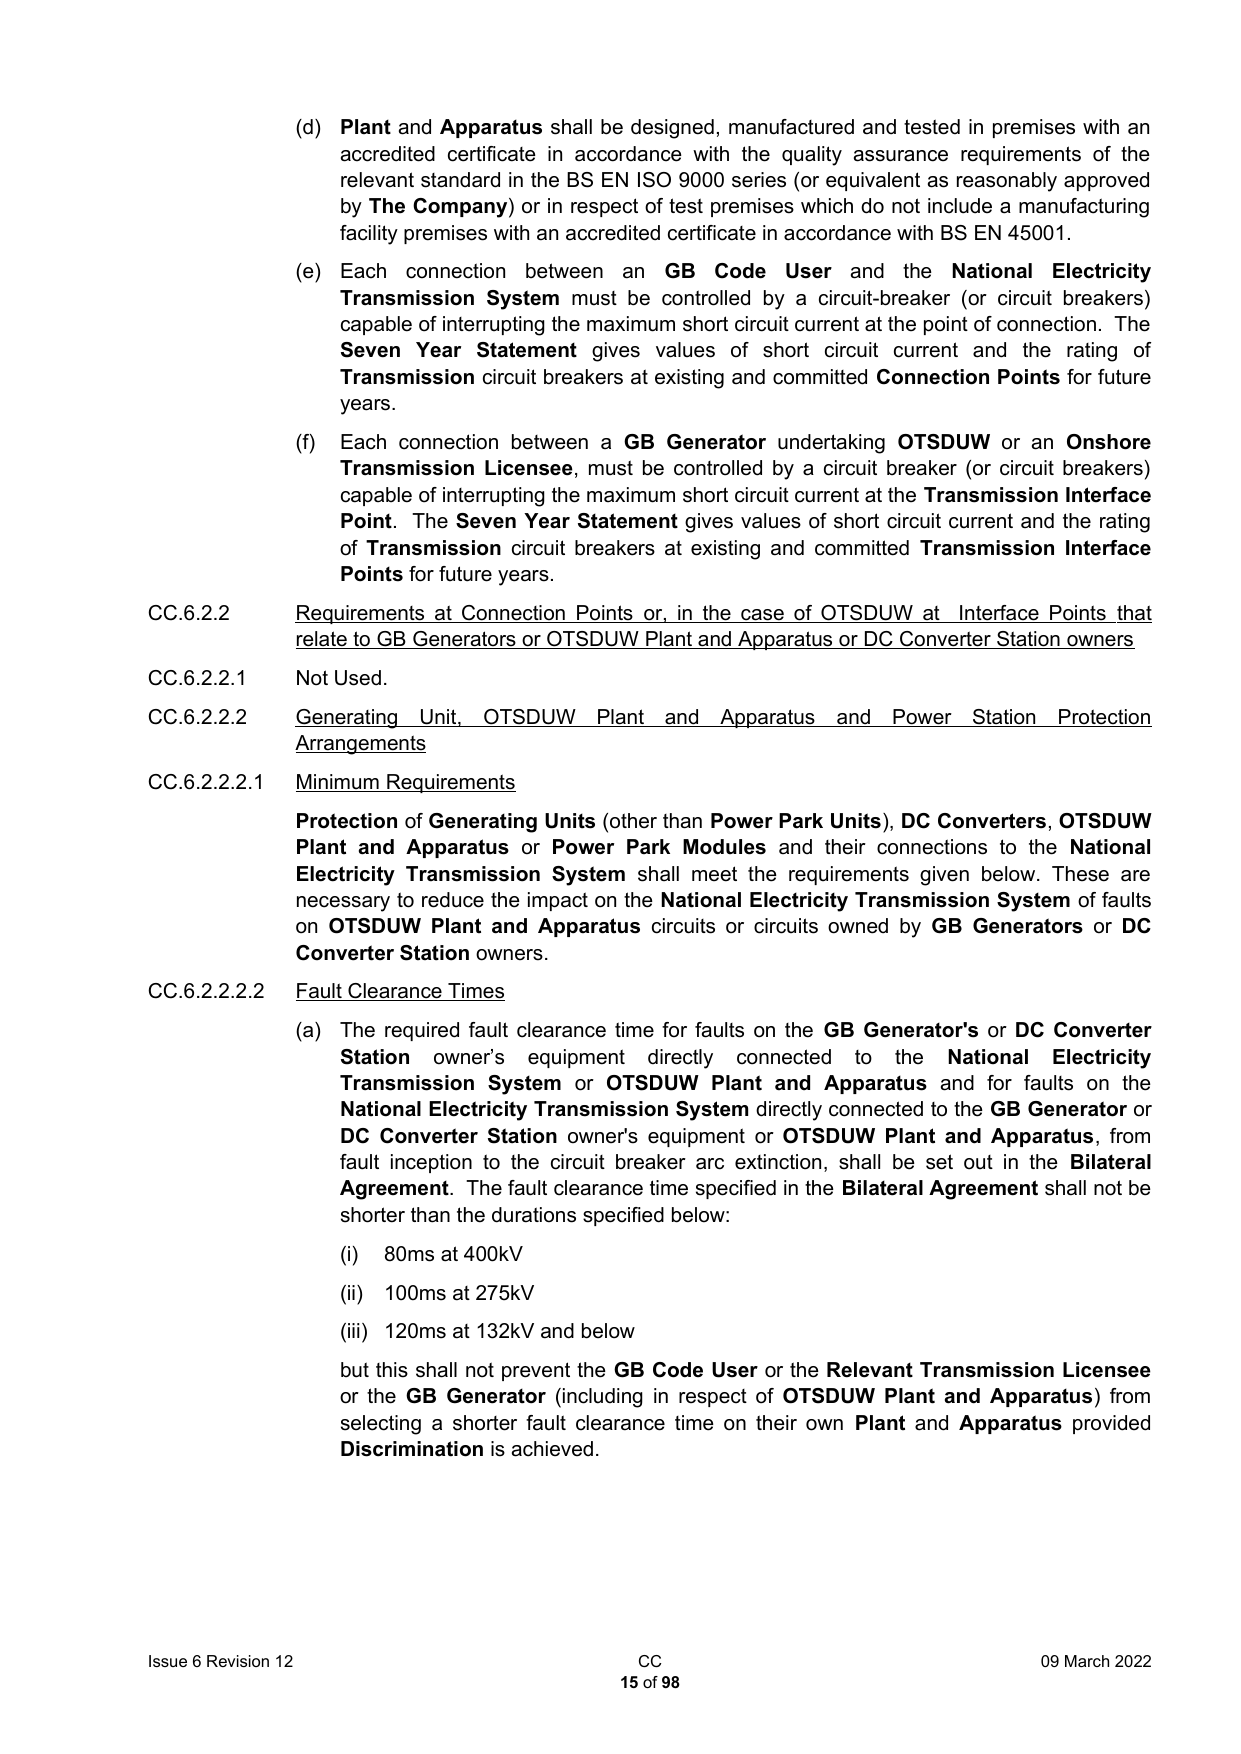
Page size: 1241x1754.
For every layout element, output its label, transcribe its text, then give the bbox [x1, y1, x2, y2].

text CC.6.2.2.2.1 Minimum Requirements [148, 770, 1152, 794]
text CC.6.2.2.2.2 Fault Clearance Times [148, 979, 1152, 1003]
text CC.6.2.2.2 Generating Unit, OTSDUW Plant and Apparatus and Power Station Protection Arrangements [148, 704, 1152, 755]
text (e) Each connection between an GB Code User and the National Electricity Transmission System must be controlled by a circuit-breaker (or circuit breakers) capable of interrupting the maximum short circuit current at the point of connection. The Seven Year Statement gives values of short circuit current and the rating of Transmission circuit breakers at existing and committed Connection Points for future years. [295, 259, 1152, 415]
text Protection of Generating Units (other than Power Park Units), DC Converters, OTSDUW Plant and Apparatus or Power Park Modules and their connections to the National Electricity Transmission System shall meet the requirements given below. These are necessary to reduce the impact on the National Electricity Transmission System of faults on OTSDUW Plant and Apparatus circuits or circuits owned by GB Generators or DC Converter Station owners. [148, 809, 1152, 964]
text CC.6.2.2 Requirements at Connection Points or, in the case of OTSDUW at Interface Points that relate to GB Generators or OTSDUW Plant and Apparatus or DC Converter Station owners [148, 601, 1152, 651]
text (d) Plant and Apparatus shall be designed, manufactured and tested in premises with an accredited certificate in accordance with the quality assurance requirements of the relevant standard in the BS EN ISO 9000 series (or equivalent as reasonably approved by The Company) or in respect of test premises which do not include a manufacturing facility premises with an accredited certificate in accordance with BS EN 45001. [295, 115, 1152, 244]
text CC.6.2.2.1 Not Used. [148, 666, 1152, 690]
text (a) The required fault clearance time for faults on the GB Generator's or DC Converter Station owner’s equipment directly connected to the National Electricity Transmission System or OTSDUW Plant and Apparatus and for faults on the National Electricity Transmission System directly connected to the GB Generator or DC Converter Station owner's equipment or OTSDUW Plant and Apparatus, from fault inception to the circuit breaker arc extinction, shall be set out in the Bilateral Agreement. The fault clearance time specified in the Bilateral Agreement shall not be shorter than the durations specified below: [295, 1018, 1152, 1227]
text (ii) 100ms at 275kV [340, 1280, 1152, 1304]
text (i) 80ms at 400kV [340, 1241, 1152, 1265]
text (f) Each connection between a GB Generator undertaking OTSDUW or an Onshore Transmission Licensee, must be controlled by a circuit breaker (or circuit breakers) capable of interrupting the maximum short circuit current at the Transmission Interface Point. The Seven Year Statement gives values of short circuit current and the rating of Transmission circuit breakers at existing and committed Transmission Interface Points for future years. [295, 430, 1152, 586]
text but this shall not prevent the GB Code User or the Relevant Transmission Licensee or the GB Generator (including in respect of OTSDUW Plant and Apparatus) from selecting a shorter fault clearance time on their own Plant and Apparatus provided Discrimination is achieved. [295, 1358, 1152, 1461]
text (iii) 120ms at 132kV and below [340, 1319, 1152, 1343]
